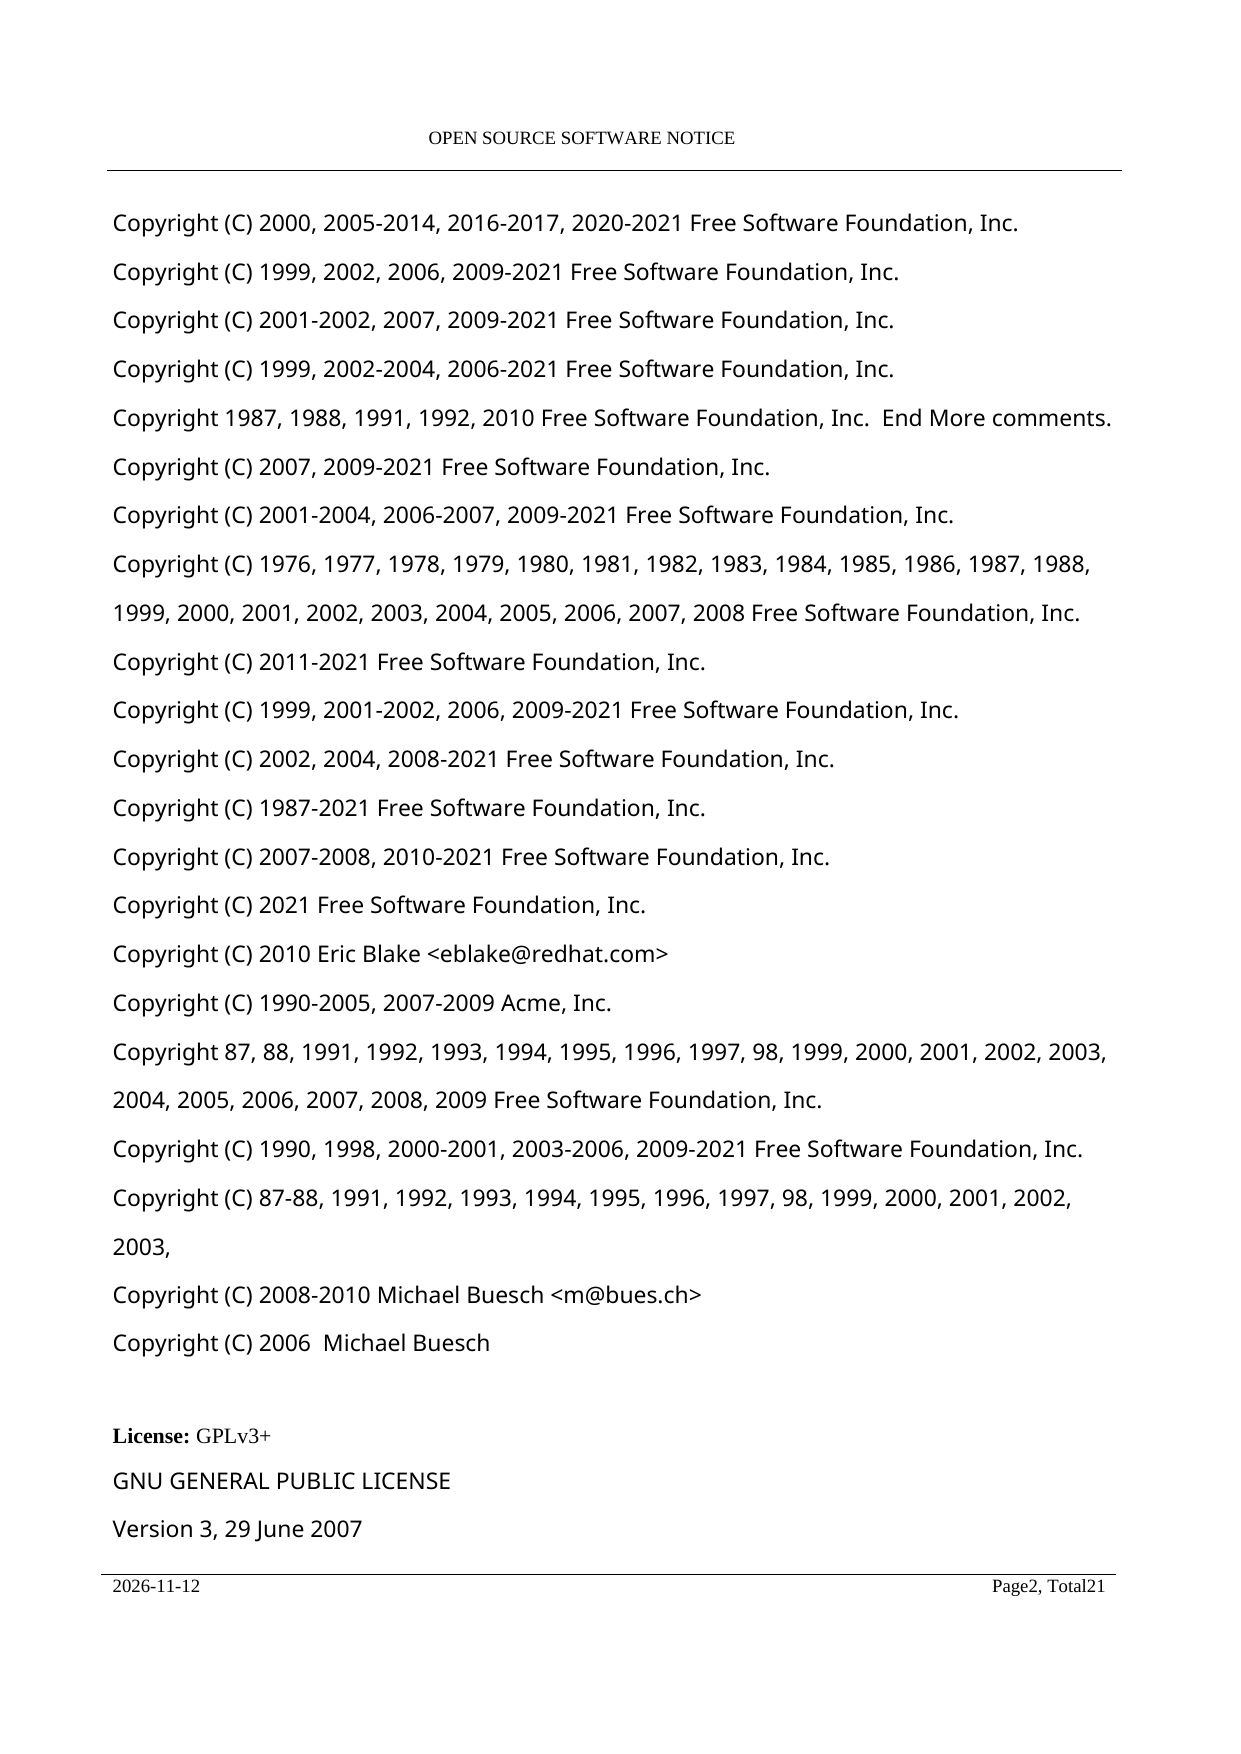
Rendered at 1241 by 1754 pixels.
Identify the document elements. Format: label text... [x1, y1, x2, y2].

text Copyright (C) 2006 Michael Buesch [112, 1326, 1128, 1359]
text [112, 206, 1128, 1263]
text License: GPLv3+ [112, 1419, 1128, 1452]
text GNU GENERAL PUBLIC LICENSE [112, 1465, 1128, 1497]
text Version 3, 29 June 2007 [112, 1513, 1128, 1545]
text Copyright (C) 2008-2010 Michael Buesch <m@bues.ch> [112, 1278, 1128, 1311]
